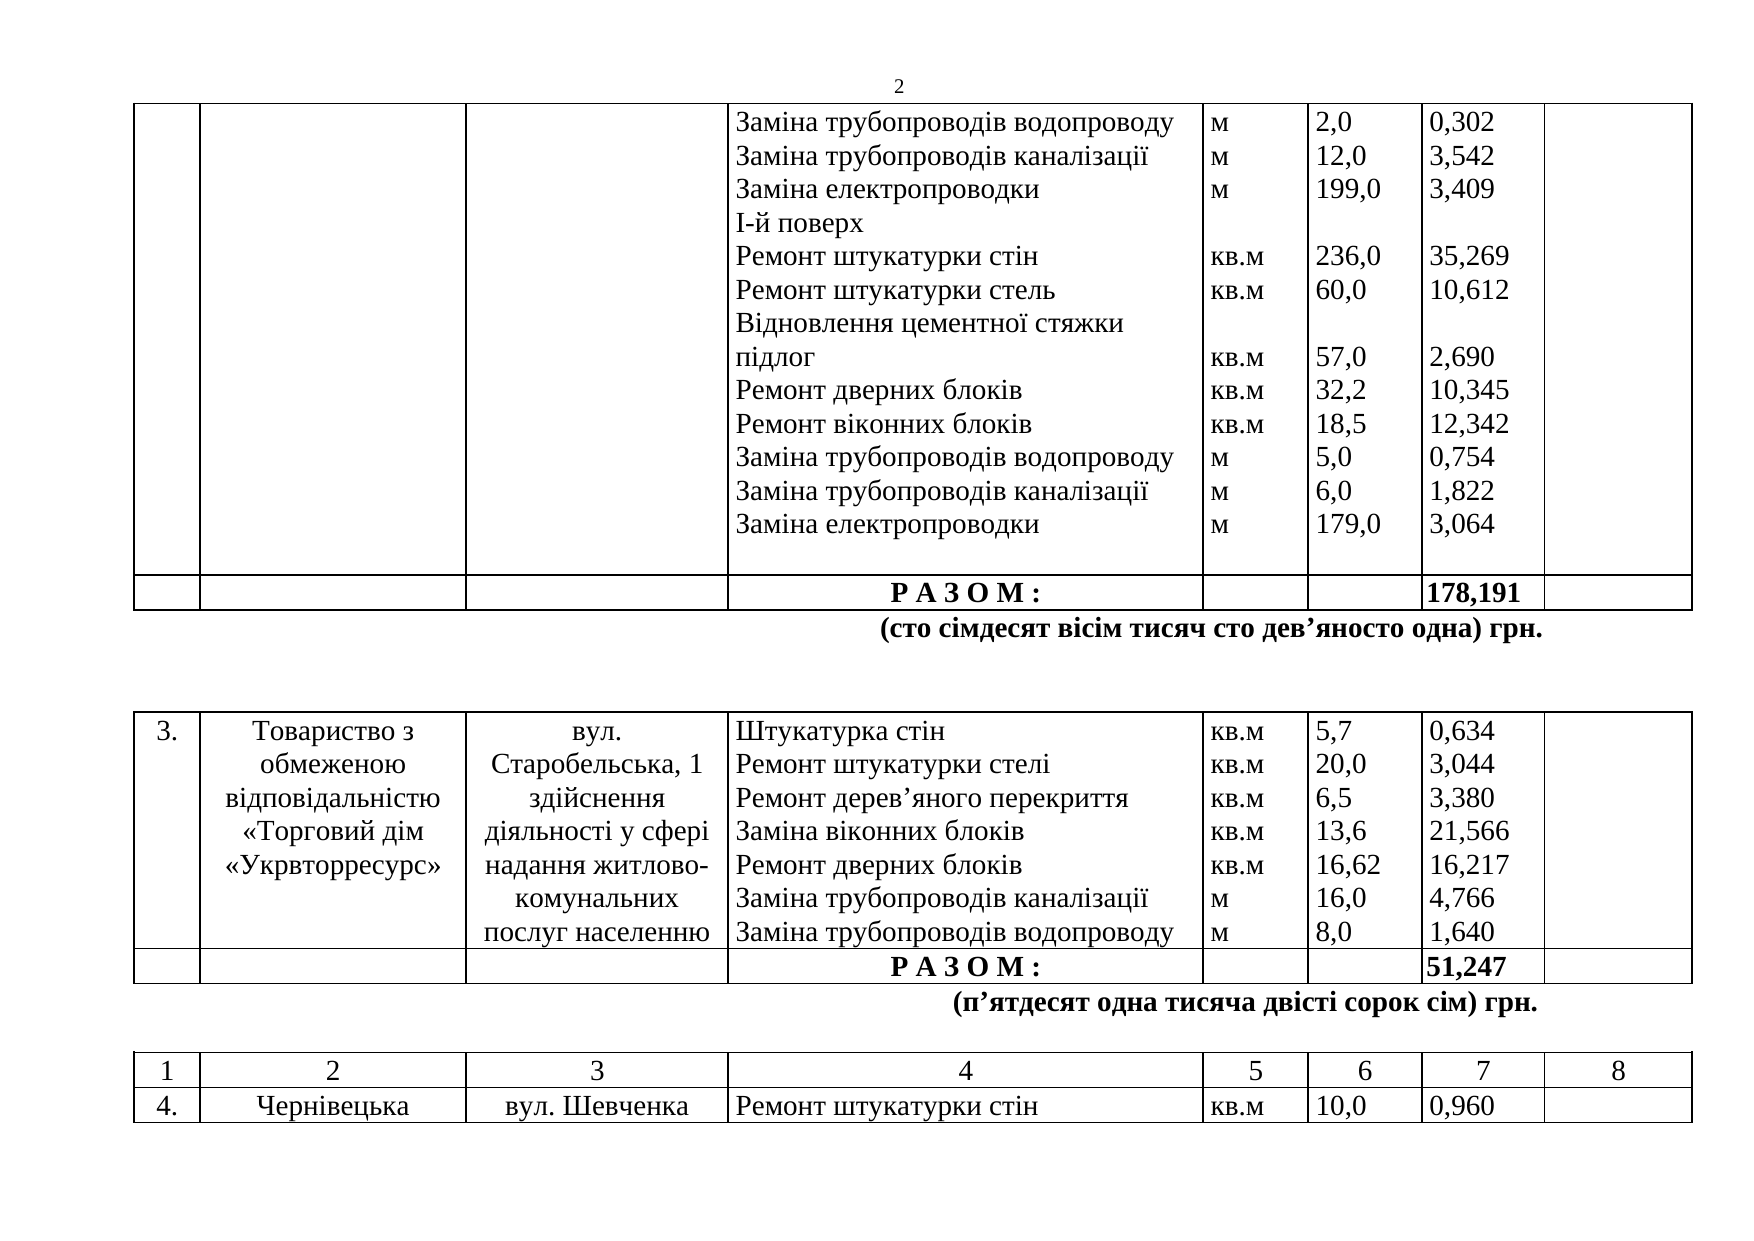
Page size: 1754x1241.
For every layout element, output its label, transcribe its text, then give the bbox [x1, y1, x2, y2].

table_header 2 [201, 1053, 465, 1086]
table_cell [467, 949, 727, 983]
table_cell Заміна трубопроводів водопроводу Заміна трубопроводів каналізації Заміна електропроводки І-й поверх Ремонт штукатурки стін Ремонт штукатурки стель Відновлення цементної стяжки підлог Ремонт дверних блоків Ремонт віконних блоків Заміна трубопроводів водопроводу Заміна трубопроводів каналізації Заміна електропроводки [729, 104, 1202, 574]
text (п’ятдесят одна тисяча двісті сорок сім) грн. [133, 984, 1665, 1018]
table_cell [1204, 576, 1307, 609]
table_header Товариство з обмеженою відповідальністю «Торговий дім «Укрвторресурс» [201, 713, 465, 948]
table_header кв.м кв.м кв.м кв.м кв.м м м [1204, 713, 1307, 948]
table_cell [1423, 1088, 1544, 1122]
table_header 0,634 3,044 3,380 21,566 16,217 4,766 1,640 [1423, 713, 1544, 948]
table_cell Р А З О М : [729, 576, 1202, 609]
table_cell [1309, 576, 1421, 609]
table_header 6 [1309, 1053, 1421, 1086]
table_header 7 [1423, 1053, 1544, 1086]
table_header 1 [135, 1053, 199, 1086]
table_cell Р А З О М : [729, 949, 1202, 983]
table_cell [135, 104, 199, 574]
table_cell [201, 1088, 465, 1122]
table_cell 0,302 3,542 3,409 35,269 10,612 2,690 10,345 12,342 0,754 1,822 3,064 [1423, 104, 1544, 574]
table_cell [201, 949, 465, 983]
table_header 4 [729, 1053, 1202, 1086]
table_cell [467, 104, 727, 574]
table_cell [467, 1088, 727, 1122]
table_header 3. [135, 713, 199, 948]
table_cell [135, 576, 199, 609]
table_cell [135, 949, 199, 983]
table_header 8 [1545, 1053, 1691, 1086]
table_cell [1545, 949, 1691, 983]
table_cell 4. [135, 1088, 199, 1122]
table_header вул. Старобельська, 1 здійснення діяльності у сфері надання житлово-комунальних послуг населенню [467, 713, 727, 948]
table_cell [201, 576, 465, 609]
table_cell [1309, 949, 1421, 983]
table_cell [1204, 949, 1307, 983]
table_cell [201, 104, 465, 574]
table_header 5 [1204, 1053, 1307, 1086]
text (сто сімдесят вісім тисяч сто дев’яносто одна) грн. [133, 611, 1665, 644]
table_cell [1204, 1088, 1307, 1122]
table_cell [1545, 1088, 1691, 1122]
table_cell м м м кв.м кв.м кв.м кв.м кв.м м м м [1204, 104, 1307, 574]
table_cell [467, 576, 727, 609]
table_header [1545, 713, 1691, 948]
table_cell 178,191 [1423, 576, 1544, 609]
table_cell 51,247 [1423, 949, 1544, 983]
table_header 5,7 20,0 6,5 13,6 16,62 16,0 8,0 [1309, 713, 1421, 948]
table_cell 2,0 12,0 199,0 236,0 60,0 57,0 32,2 18,5 5,0 6,0 179,0 [1309, 104, 1421, 574]
table_header 3 [467, 1053, 727, 1086]
table_cell [1545, 104, 1691, 574]
table_header Штукатурка стін Ремонт штукатурки стелі Ремонт дерев’яного перекриття Заміна віконних блоків Ремонт дверних блоків Заміна трубопроводів каналізації Заміна трубопроводів водопроводу [729, 713, 1202, 948]
table_cell [1545, 576, 1691, 609]
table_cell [729, 1088, 1202, 1122]
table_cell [1309, 1088, 1421, 1122]
